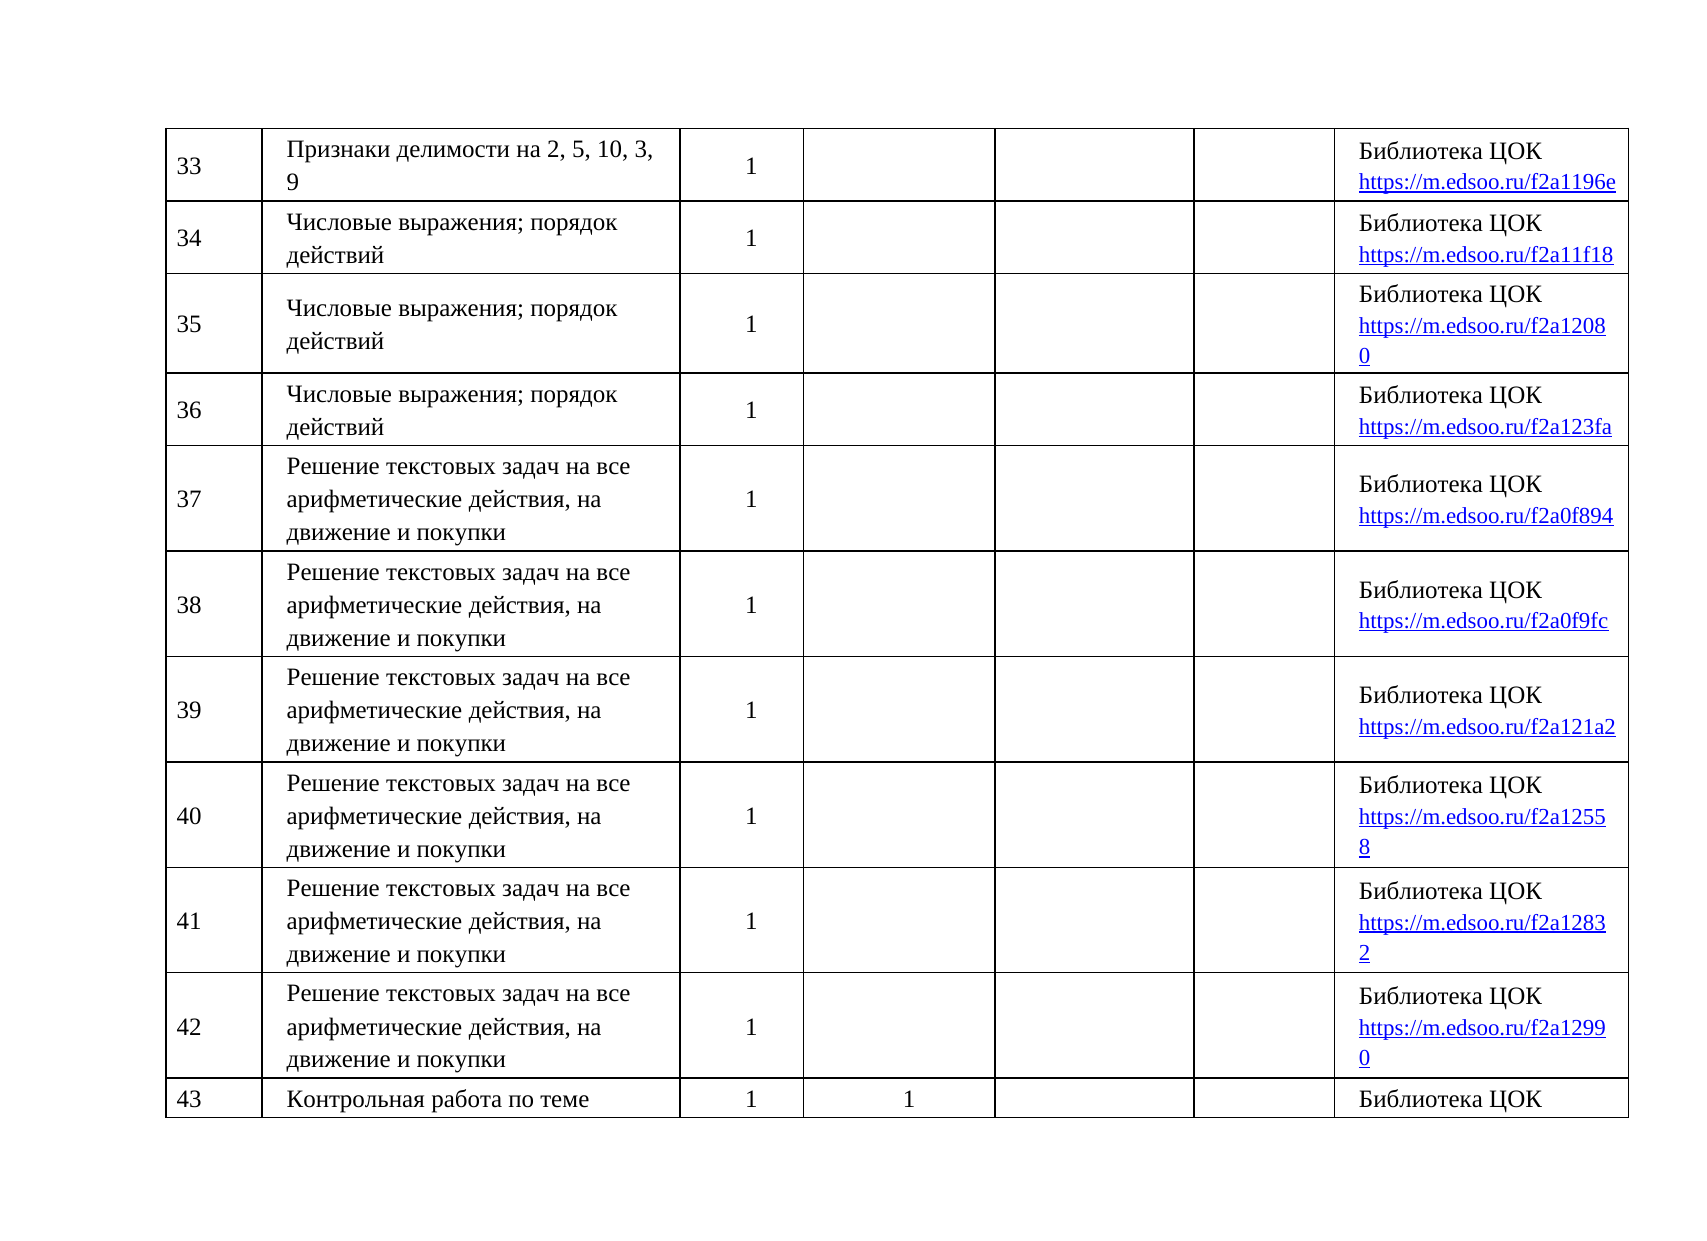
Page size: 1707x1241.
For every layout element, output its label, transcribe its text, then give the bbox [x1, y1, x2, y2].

table_cell [996, 657, 1193, 761]
table_cell 34 [167, 202, 261, 272]
table_cell [1195, 129, 1334, 200]
table_cell [1195, 374, 1334, 445]
table_cell [1195, 202, 1334, 272]
table_cell [996, 129, 1193, 200]
table_cell Числовые выражения; порядок действий [263, 202, 679, 272]
table_cell [804, 129, 994, 200]
table_cell Библиотека ЦОК https://m.edsoo.ru/f2a12832 [1335, 868, 1628, 972]
table_cell [1195, 868, 1334, 972]
table_cell Библиотека ЦОК https://m.edsoo.ru/f2a123fa [1335, 374, 1628, 445]
table_cell 1 [681, 868, 803, 972]
table_cell [996, 202, 1193, 272]
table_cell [263, 129, 679, 200]
table_cell Библиотека ЦОК https://m.edsoo.ru/f2a11f18 [1335, 202, 1628, 272]
table_cell 1 [681, 552, 803, 656]
table_cell Решение текстовых задач на все арифметические действия, на движение и покупки [263, 446, 679, 550]
table_cell [996, 374, 1193, 445]
table_cell 42 [167, 973, 261, 1077]
table_cell [996, 446, 1193, 550]
table_cell Решение текстовых задач на все арифметические действия, на движение и покупки [263, 763, 679, 866]
table_cell [804, 868, 994, 972]
table_cell 40 [167, 763, 261, 866]
table_cell 1 [681, 1079, 803, 1117]
table_cell 1 [681, 274, 803, 372]
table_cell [263, 1079, 679, 1117]
table_cell [996, 274, 1193, 372]
table_cell [804, 973, 994, 1077]
table_cell Решение текстовых задач на все арифметические действия, на движение и покупки [263, 973, 679, 1077]
table_cell 36 [167, 374, 261, 445]
table_cell [804, 657, 994, 761]
table_cell 1 [681, 202, 803, 272]
table_cell Библиотека ЦОК https://m.edsoo.ru/f2a12080 [1335, 274, 1628, 372]
table_cell 38 [167, 552, 261, 656]
table_cell 35 [167, 274, 261, 372]
table_cell [996, 763, 1193, 866]
table_cell [996, 868, 1193, 972]
table_cell [804, 202, 994, 272]
table_cell 1 [681, 657, 803, 761]
table_cell [804, 446, 994, 550]
table_cell [996, 1079, 1193, 1117]
table_cell Библиотека ЦОК https://m.edsoo.ru/f2a1196e [1335, 129, 1628, 200]
table_cell Числовые выражения; порядок действий [263, 374, 679, 445]
table_cell Решение текстовых задач на все арифметические действия, на движение и покупки [263, 868, 679, 972]
table_cell [996, 973, 1193, 1077]
table_cell 39 [167, 657, 261, 761]
table_cell [1195, 552, 1334, 656]
table_cell 43 [167, 1079, 261, 1117]
table_cell [996, 552, 1193, 656]
table_cell [804, 552, 994, 656]
table_cell [804, 374, 994, 445]
table_cell [1195, 657, 1334, 761]
table_cell 1 [681, 374, 803, 445]
table_cell [1195, 274, 1334, 372]
table_cell 41 [167, 868, 261, 972]
table_cell 1 [681, 763, 803, 866]
table_cell 1 [804, 1079, 994, 1117]
table_cell [804, 763, 994, 866]
table_cell Решение текстовых задач на все арифметические действия, на движение и покупки [263, 657, 679, 761]
table_cell [1195, 1079, 1334, 1117]
table_cell 1 [681, 973, 803, 1077]
table_cell 1 [681, 129, 803, 200]
table_cell [1195, 973, 1334, 1077]
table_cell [1335, 1079, 1628, 1117]
table_cell Библиотека ЦОК https://m.edsoo.ru/f2a121a2 [1335, 657, 1628, 761]
table_cell 37 [167, 446, 261, 550]
table_cell 33 [167, 129, 261, 200]
table_cell Решение текстовых задач на все арифметические действия, на движение и покупки [263, 552, 679, 656]
table_cell [1195, 763, 1334, 866]
table_cell [1195, 446, 1334, 550]
table_cell 1 [681, 446, 803, 550]
table_cell Библиотека ЦОК https://m.edsoo.ru/f2a12558 [1335, 763, 1628, 866]
table_cell Числовые выражения; порядок действий [263, 274, 679, 372]
table_cell Библиотека ЦОК https://m.edsoo.ru/f2a0f9fc [1335, 552, 1628, 656]
table_cell Библиотека ЦОК https://m.edsoo.ru/f2a0f894 [1335, 446, 1628, 550]
table_cell [804, 274, 994, 372]
table_cell Библиотека ЦОК https://m.edsoo.ru/f2a12990 [1335, 973, 1628, 1077]
